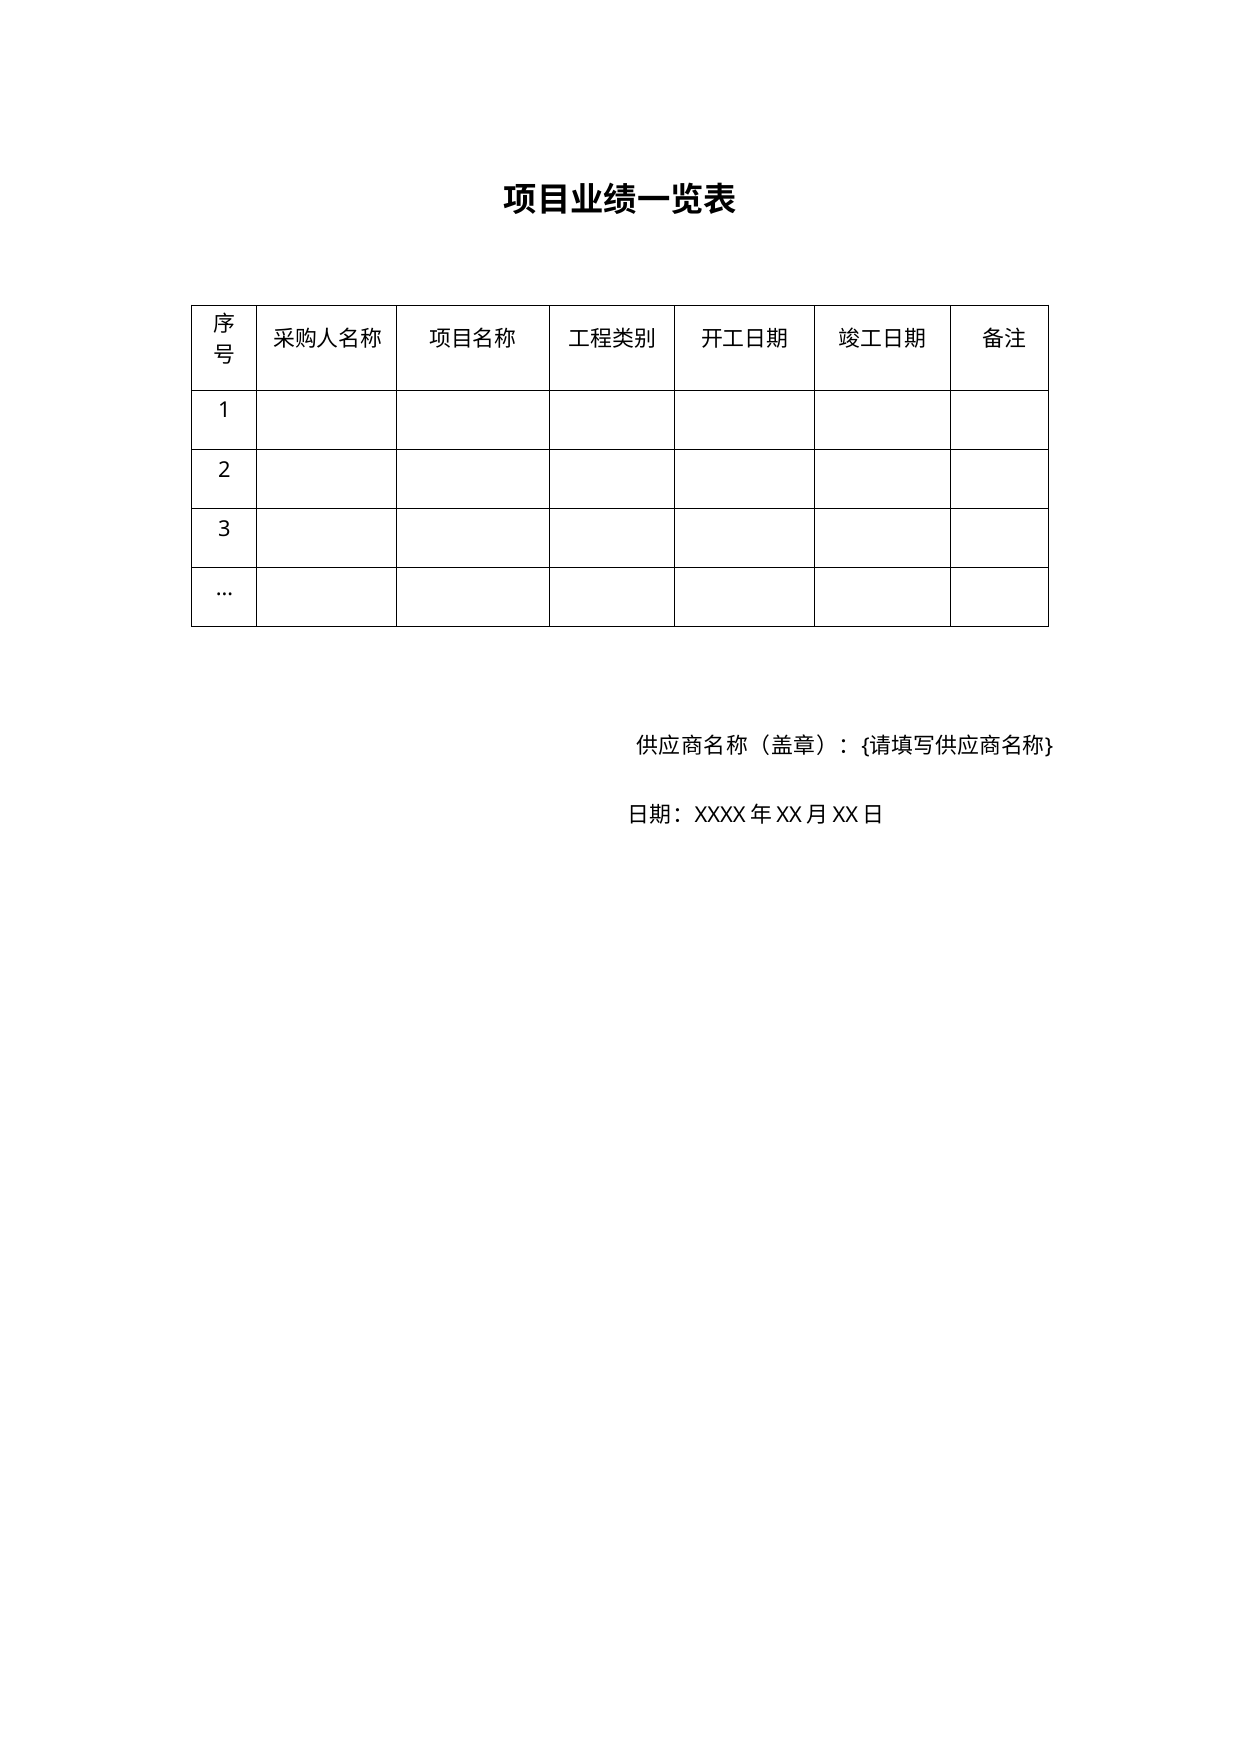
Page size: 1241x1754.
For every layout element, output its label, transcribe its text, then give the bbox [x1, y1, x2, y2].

table_cell [675, 391, 814, 449]
table_cell [397, 391, 549, 449]
table_cell [397, 450, 549, 508]
table_cell [257, 391, 396, 449]
table_cell [951, 391, 1048, 449]
table_cell 2 [192, 450, 256, 508]
text 项目业绩一览表 [187, 162, 1053, 223]
table_cell [675, 568, 814, 626]
table_cell [550, 509, 674, 567]
table_header 备注 [951, 306, 1048, 390]
table_header 采购人名称 [257, 306, 396, 390]
text 供应商名称（盖章）：{请填写供应商名称} [187, 728, 1053, 760]
table_cell [550, 450, 674, 508]
table_header 竣工日期 [815, 306, 950, 390]
table_cell [257, 568, 396, 626]
table_cell [815, 391, 950, 449]
table_cell [815, 568, 950, 626]
table_cell … [192, 568, 256, 626]
table_cell 1 [192, 391, 256, 449]
table_cell [815, 509, 950, 567]
table_cell [397, 509, 549, 567]
table_cell [397, 568, 549, 626]
table_header 序号 [192, 306, 256, 390]
table_cell [550, 568, 674, 626]
table_header 工程类别 [550, 306, 674, 390]
table_cell [951, 450, 1048, 508]
table_cell [257, 450, 396, 508]
table_cell [815, 450, 950, 508]
table_header 项目名称 [397, 306, 549, 390]
table_cell [951, 568, 1048, 626]
table_cell 3 [192, 509, 256, 567]
table_cell [951, 509, 1048, 567]
table_cell [675, 509, 814, 567]
text 日期：XXXX年XX月XX日 [187, 797, 1053, 828]
table_header 开工日期 [675, 306, 814, 390]
table_cell [675, 450, 814, 508]
table_cell [257, 509, 396, 567]
table_cell [550, 391, 674, 449]
